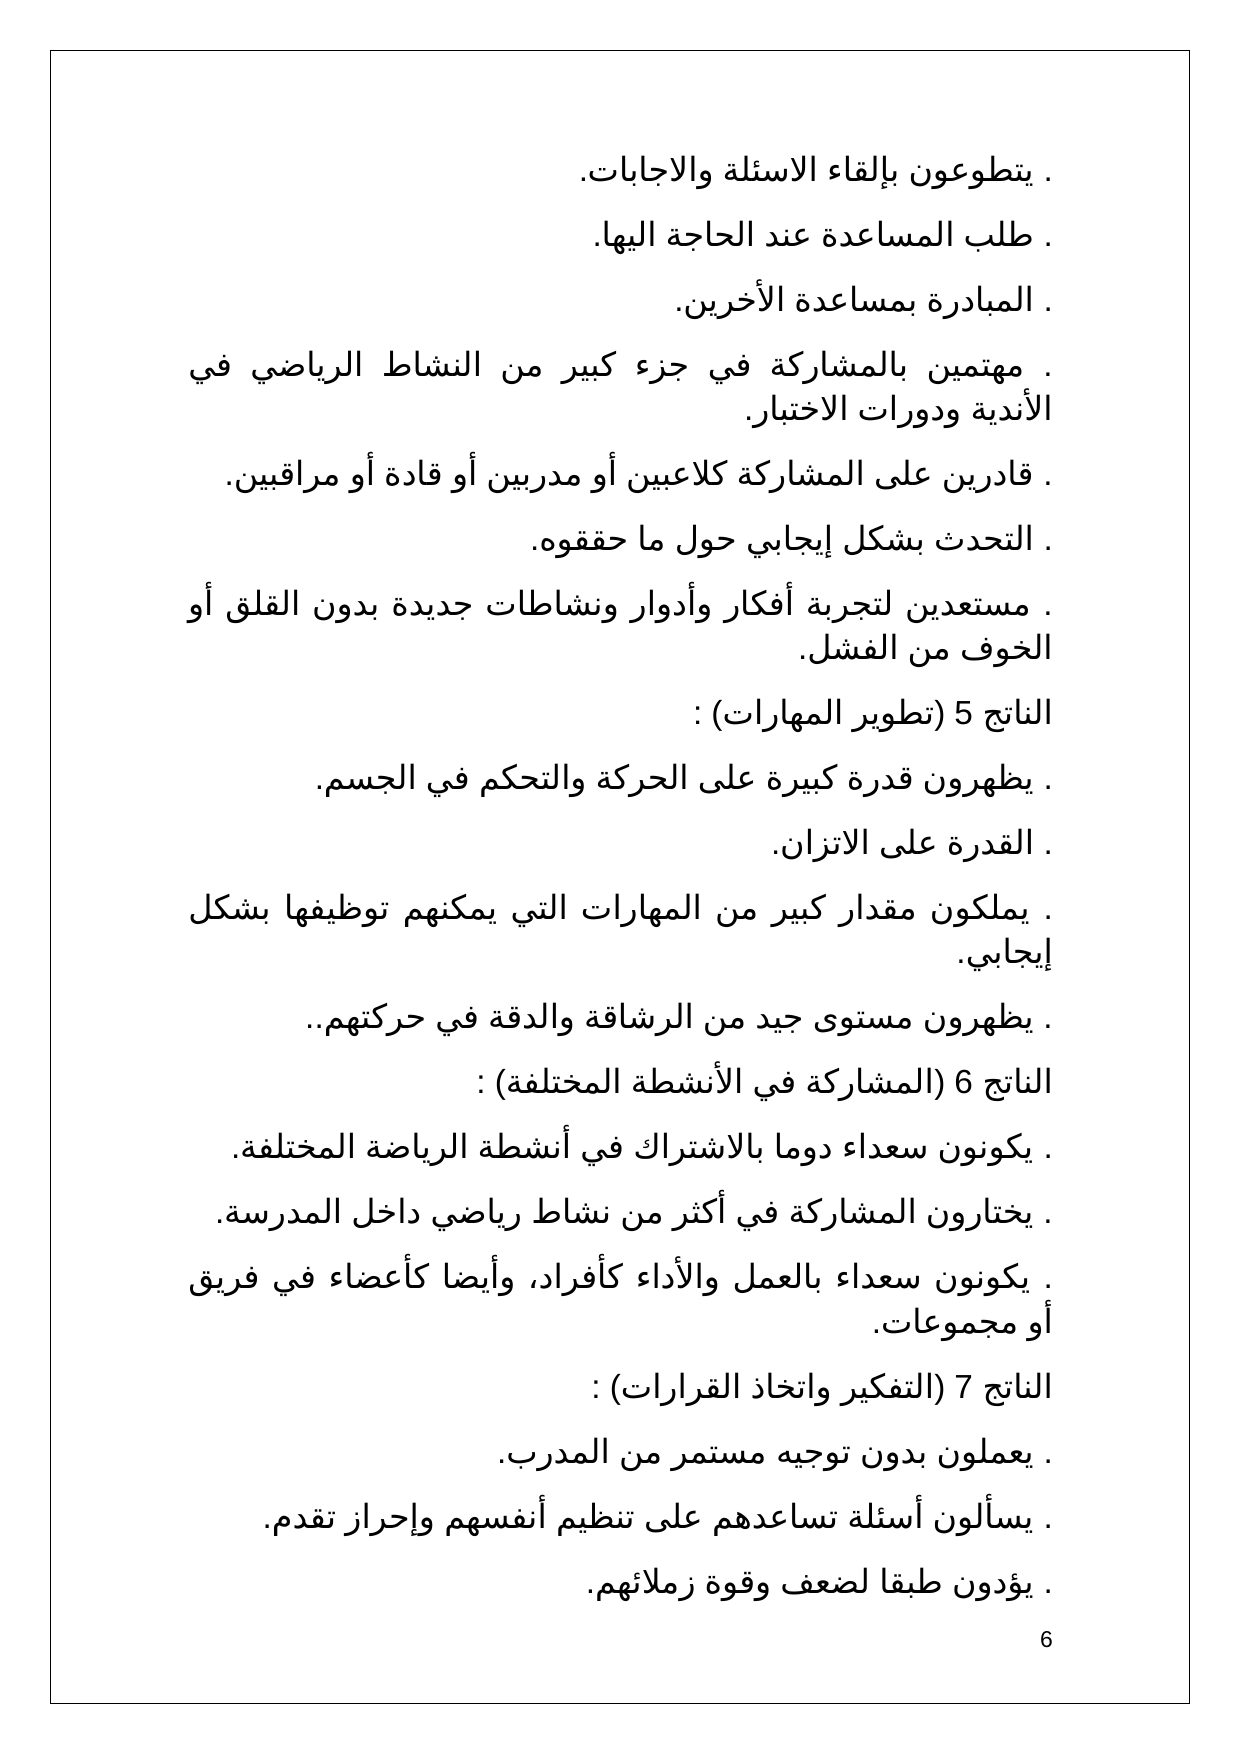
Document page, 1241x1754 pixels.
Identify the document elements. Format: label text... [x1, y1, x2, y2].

text . يكونون سعداء دوما بالاشتراك في أنشطة الرياضة المختلفة. [187, 1127, 1053, 1166]
text . المبادرة بمساعدة الأخرين. [187, 280, 1053, 318]
text . القدرة على الاتزان. [187, 823, 1053, 862]
text . يملكون مقدار كبير من المهارات التي يمكنهم توظيفها بشكل إيجابي. [187, 888, 1053, 971]
text . التحدث بشكل إيجابي حول ما حققوه. [187, 519, 1053, 558]
text . يتطوعون بإلقاء الاسئلة والاجابات. [187, 150, 1053, 188]
text . يختارون المشاركة في أكثر من نشاط رياضي داخل المدرسة. [187, 1192, 1053, 1231]
text الناتج 6 (المشاركة في الأنشطة المختلفة) : [187, 1062, 1053, 1101]
text . مستعدين لتجربة أفكار وأدوار ونشاطات جديدة بدون القلق أو الخوف من الفشل. [187, 584, 1053, 667]
text . يظهرون قدرة كبيرة على الحركة والتحكم في الجسم. [187, 758, 1053, 797]
text الناتج 7 (التفكير واتخاذ القرارات) : [187, 1367, 1053, 1405]
text . يظهرون مستوى جيد من الرشاقة والدقة في حركتهم.. [187, 997, 1053, 1036]
text . يعملون بدون توجيه مستمر من المدرب. [187, 1432, 1053, 1470]
text الناتج 5 (تطوير المهارات) : [187, 693, 1053, 732]
text . يؤدون طبقا لضعف وقوة زملائهم. [187, 1562, 1053, 1600]
text . يكونون سعداء بالعمل والأداء كأفراد، وأيضا كأعضاء في فريق أو مجموعات. [187, 1257, 1053, 1340]
text . يسألون أسئلة تساعدهم على تنظيم أنفسهم وإحراز تقدم. [187, 1497, 1053, 1535]
text . طلب المساعدة عند الحاجة اليها. [187, 215, 1053, 253]
text . مهتمين بالمشاركة في جزء كبير من النشاط الرياضي في الأندية ودورات الاختبار. [187, 345, 1053, 428]
text . قادرين على المشاركة كلاعبين أو مدربين أو قادة أو مراقبين. [187, 454, 1053, 493]
